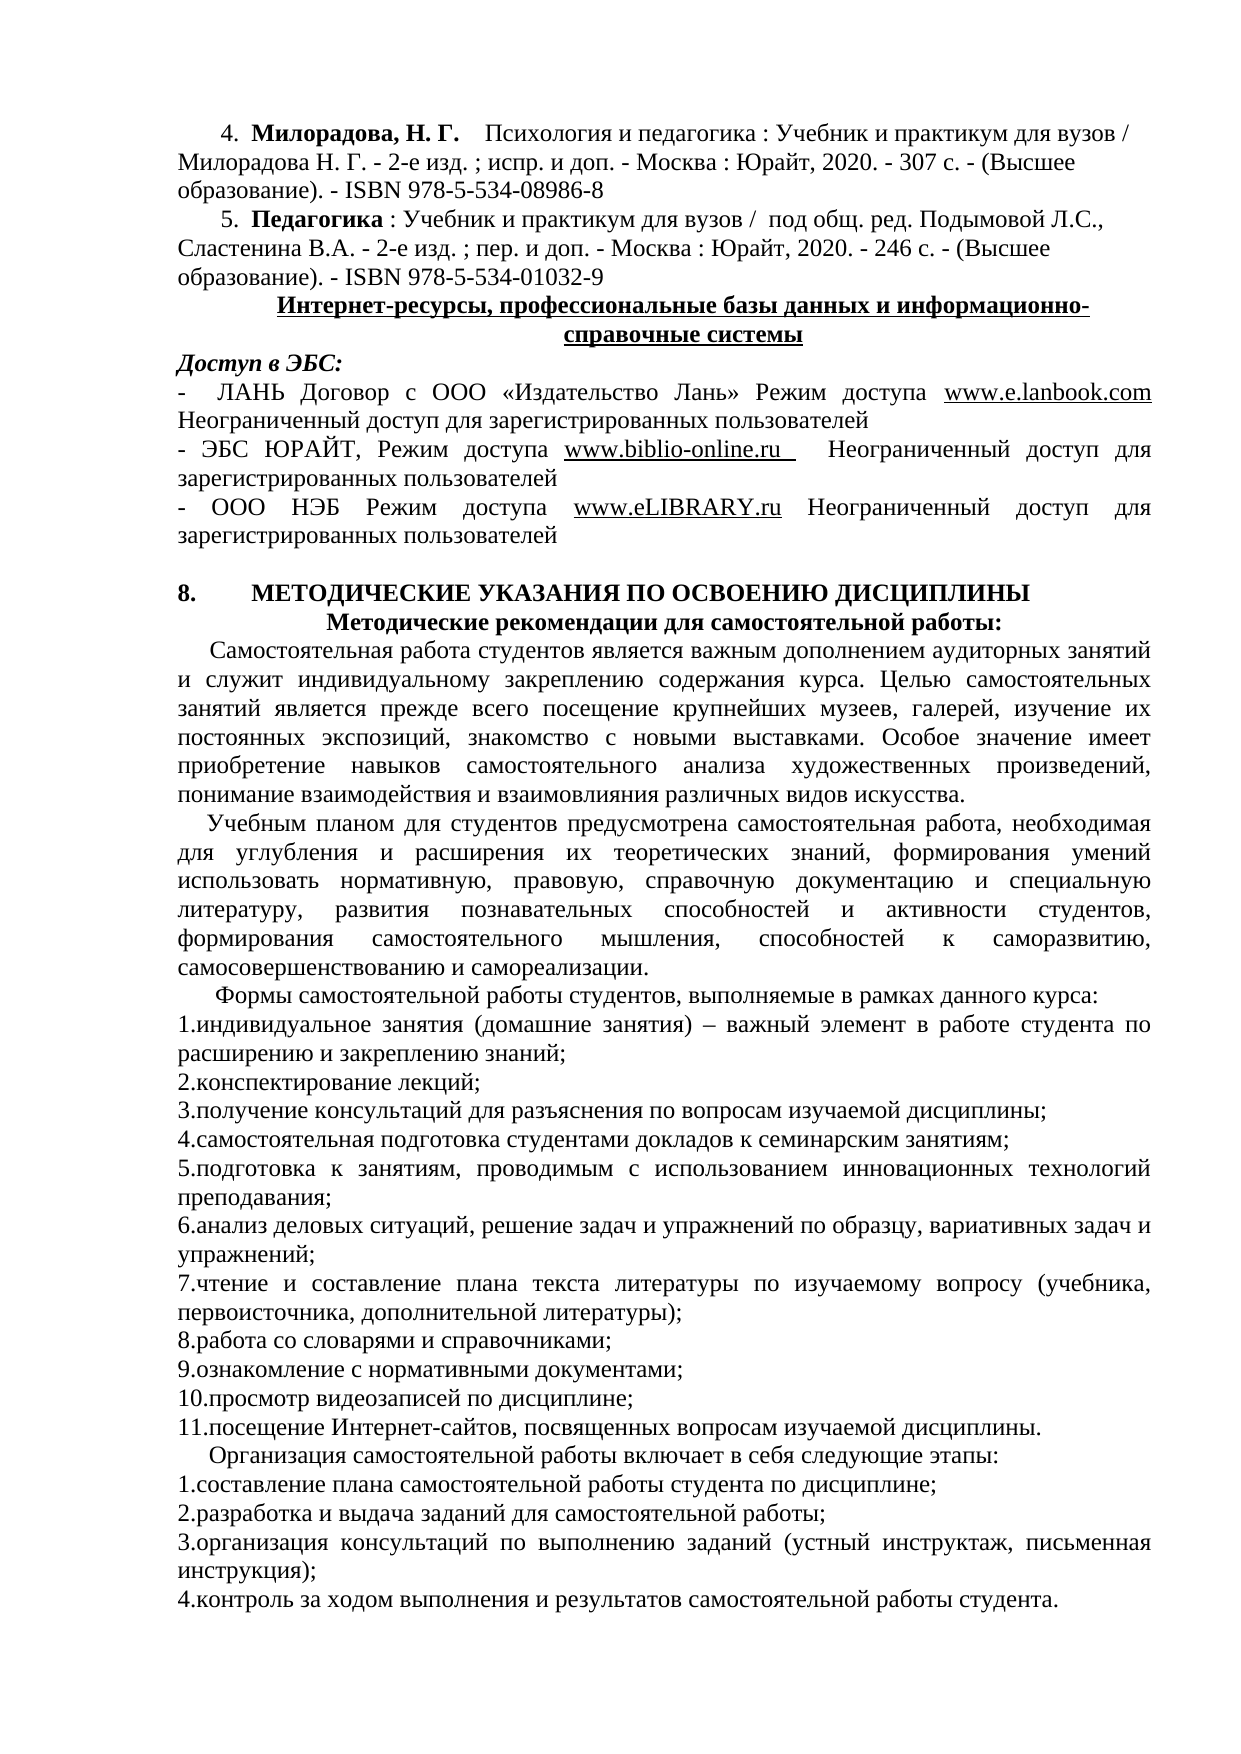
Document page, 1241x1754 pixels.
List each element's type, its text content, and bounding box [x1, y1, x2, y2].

text Организация самостоятельной работы включает в себя следующие этапы: [177, 1441, 1152, 1469]
text - ООО НЭБ Режим доступа www.eLIBRARY.ru Неограниченный доступ для зарегистрированных пользователей [177, 492, 1152, 549]
text Доступ в ЭБС: [177, 348, 1152, 377]
text 5.подготовка к занятиям, проводимым с использованием инновационных технологий преподавания; [177, 1153, 1152, 1211]
text Самостоятельная работа студентов является важным дополнением аудиторных занятий и служит индивидуальному закреплению содержания курса. Целью самостоятельных занятий является прежде всего посещение крупнейших музеев, галерей, изучение их постоянных экспозиций, знакомство с новыми выставками. Особое значение имеет приобретение навыков самостоятельного анализа художественных произведений, понимание взаимодействия и взаимовлияния различных видов искусства. [177, 636, 1152, 808]
text 4.контроль за ходом выполнения и результатов самостоятельной работы студента. [177, 1584, 1152, 1613]
text 8.работа со словарями и справочниками; [177, 1326, 1152, 1354]
text 2.конспектирование лекций; [177, 1067, 1152, 1096]
text 3.организация консультаций по выполнению заданий (устный инструктаж, письменная инструкция); [177, 1527, 1152, 1584]
text 1.составление плана самостоятельной работы студента по дисциплине; [177, 1469, 1152, 1498]
text 6.анализ деловых ситуаций, решение задач и упражнений по образцу, вариативных задач и упражнений; [177, 1211, 1152, 1268]
text 8. МЕТОДИЧЕСКИЕ УКАЗАНИЯ ПО ОСВОЕНИЮ ДИСЦИПЛИНЫ [177, 578, 1152, 607]
text 11.посещение Интернет-сайтов, посвященных вопросам изучаемой дисциплины. [177, 1412, 1152, 1441]
text - ЛАНЬ Договор с ООО «Издательство Лань» Режим доступа www.e.lanbook.com Неограниченный доступ для зарегистрированных пользователей [177, 377, 1152, 434]
text 9.ознакомление с нормативными документами; [177, 1354, 1152, 1383]
list Милорадова, Н. Г. Психология и педагогика : Учебник и практикум для вузов / Милорадова Н. Г. - 2-е изд. ; испр. и доп. - Москва : Юрайт, 2020. - 307 с. - (Высшее образование). - ISBN 978-5-534-08986-8 [177, 118, 1152, 204]
text - ЭБС ЮРАЙТ, Режим доступа www.biblio-online.ru Неограниченный доступ для зарегистрированных пользователей [177, 434, 1152, 492]
text 10.просмотр видеозаписей по дисциплине; [177, 1383, 1152, 1412]
text Интернет-ресурсы, профессиональные базы данных и информационно-справочные системы [215, 291, 1152, 348]
text Формы самостоятельной работы студентов, выполняемые в рамках данного курса: [177, 981, 1152, 1009]
text 1.индивидуальное занятия (домашние занятия) – важный элемент в работе студента по расширению и закреплению знаний; [177, 1009, 1152, 1067]
text 3.получение консультаций для разъяснения по вопросам изучаемой дисциплины; [177, 1096, 1152, 1124]
text 2.разработка и выдача заданий для самостоятельной работы; [177, 1498, 1152, 1527]
list Педагогика : Учебник и практикум для вузов / под общ. ред. Подымовой Л.С., Сластенина В.А. - 2-е изд. ; пер. и доп. - Москва : Юрайт, 2020. - 246 с. - (Высшее образование). - ISBN 978-5-534-01032-9 [177, 204, 1152, 291]
text 4.самостоятельная подготовка студентами докладов к семинарским занятиям; [177, 1124, 1152, 1153]
text Учебным планом для студентов предусмотрена самостоятельная работа, необходимая для углубления и расширения их теоретических знаний, формирования умений использовать нормативную, правовую, справочную документацию и специальную литературу, развития познавательных способностей и активности студентов, формирования самостоятельного мышления, способностей к саморазвитию, самосовершенствованию и самореализации. [177, 808, 1152, 981]
text Методические рекомендации для самостоятельной работы: [177, 607, 1152, 636]
text 7.чтение и составление плана текста литературы по изучаемому вопросу (учебника, первоисточника, дополнительной литературы); [177, 1268, 1152, 1326]
